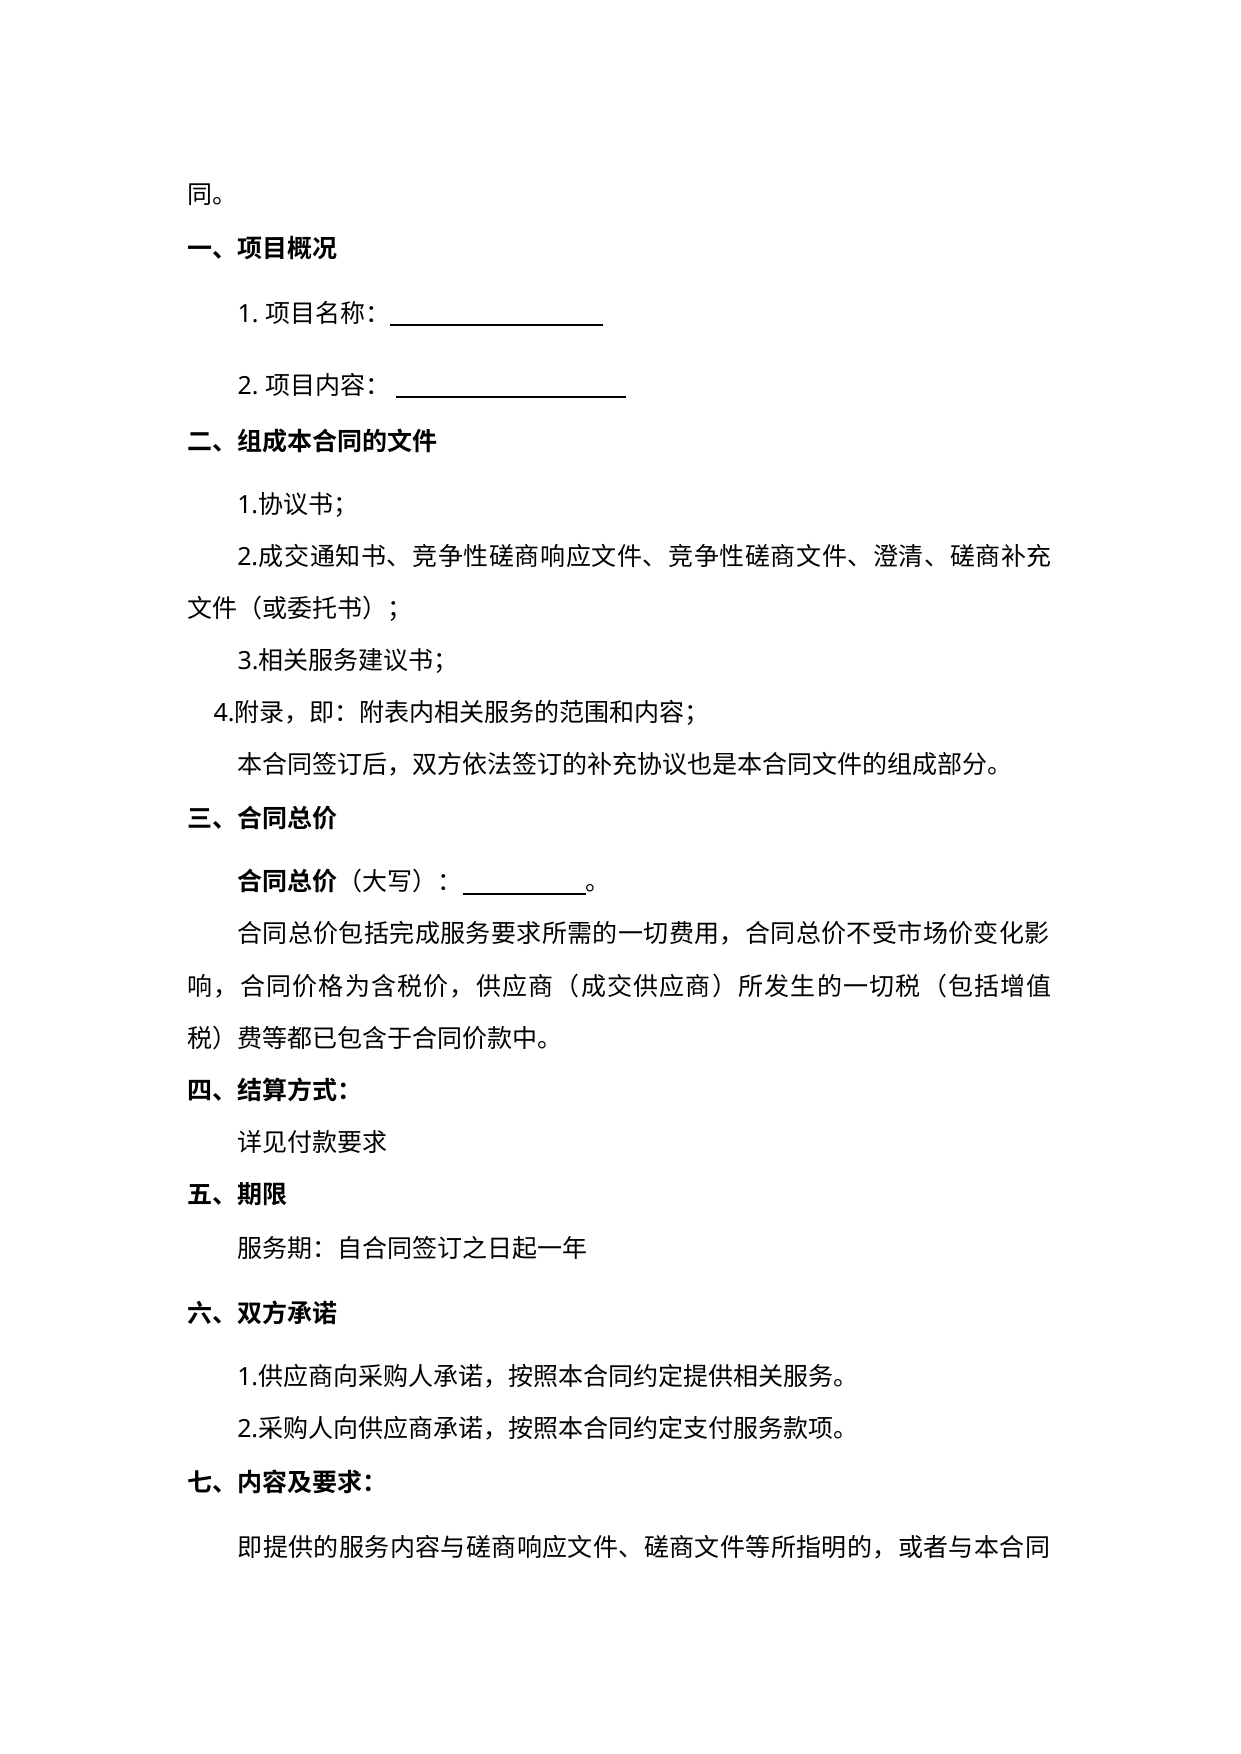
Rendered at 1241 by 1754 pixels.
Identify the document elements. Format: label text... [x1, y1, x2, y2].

text 七、内容及要求： [187, 1448, 1053, 1513]
text 4.附录，即：附表内相关服务的范围和内容； [187, 680, 1053, 732]
text 一、项目概况 [187, 214, 1053, 279]
text 服务期：自合同签订之日起一年 [187, 1214, 1053, 1279]
text 3.相关服务建议书； [187, 628, 1053, 680]
text 1.供应商向采购人承诺，按照本合同约定提供相关服务。 [187, 1344, 1053, 1396]
text 1.协议书； [187, 472, 1053, 524]
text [187, 1513, 1053, 1578]
text 合同总价包括完成服务要求所需的一切费用，合同总价不受市场价变化影响，合同价格为含税价，供应商（成交供应商）所发生的一切税（包括增值税）费等都已包含于合同价款中。 [187, 901, 1053, 1057]
text 四、结算方式： [187, 1057, 1053, 1109]
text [187, 162, 1053, 214]
text 三、合同总价 [187, 784, 1053, 849]
text 二、组成本合同的文件 [187, 407, 1053, 472]
text 2.成交通知书、竞争性磋商响应文件、竞争性磋商文件、澄清、磋商补充文件（或委托书）； [187, 524, 1053, 628]
text 1. 项目名称： [187, 279, 1053, 344]
text 合同总价（大写）： 。 [187, 849, 1053, 901]
text 本合同签订后，双方依法签订的补充协议也是本合同文件的组成部分。 [187, 732, 1053, 784]
text 2.采购人向供应商承诺，按照本合同约定支付服务款项。 [187, 1396, 1053, 1448]
text 详见付款要求 [187, 1109, 1053, 1162]
text 六、双方承诺 [187, 1279, 1053, 1344]
text 2. 项目内容： [187, 344, 1053, 407]
list 期限 [187, 1162, 1053, 1214]
